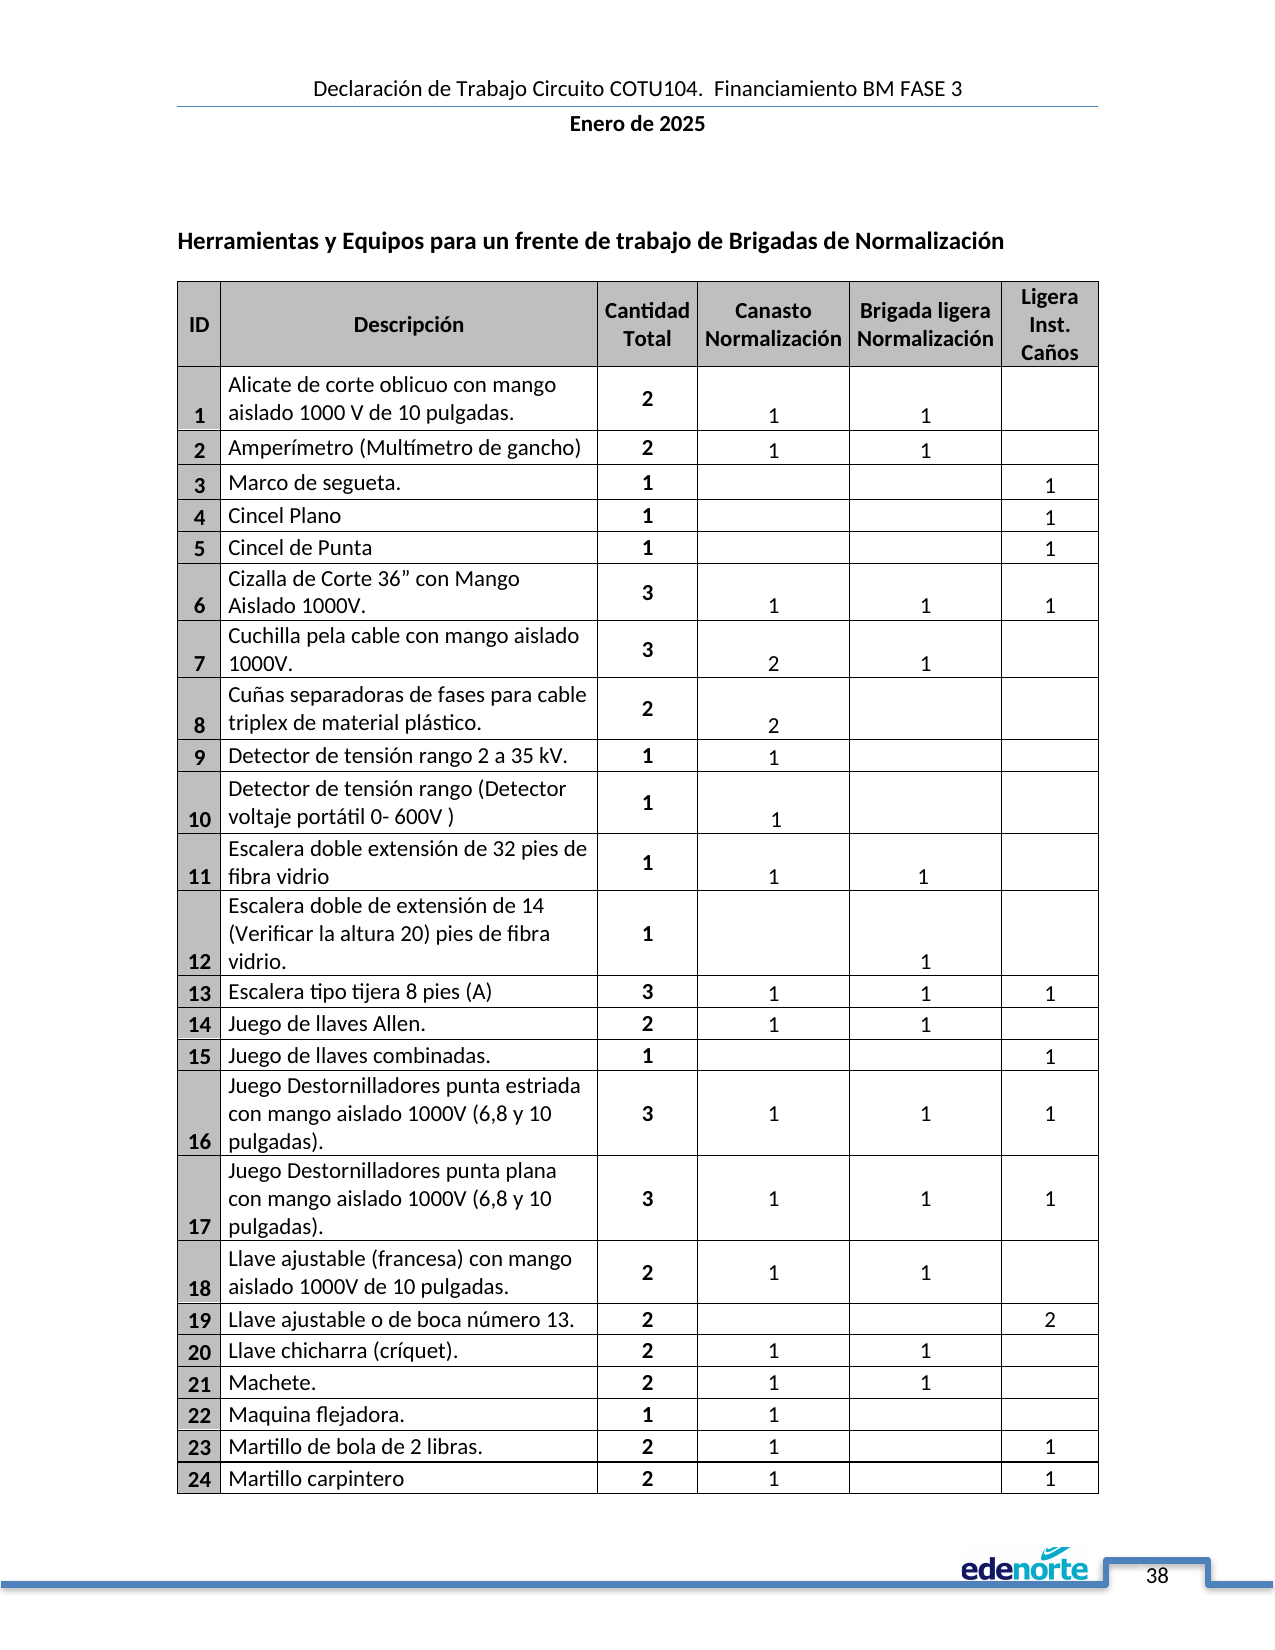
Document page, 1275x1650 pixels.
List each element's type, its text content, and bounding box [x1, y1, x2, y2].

table_cell Juego de llaves combinadas. [221, 1040, 597, 1070]
table_cell 1 [698, 367, 849, 429]
table_cell Cizalla de Corte 36” con Mango Aislado 1000V. [221, 564, 597, 620]
table_cell [850, 772, 1001, 833]
table_header ID [178, 282, 220, 366]
table_cell Escalera doble de extensión de 14 (Verificar la altura 20) pies de fibra vidrio. [221, 891, 597, 975]
table_cell 1 [698, 1463, 849, 1493]
table_cell 1 [698, 1241, 849, 1302]
table_cell 1 [1002, 465, 1098, 499]
table_cell [698, 465, 849, 499]
table_cell [1002, 1008, 1098, 1038]
table_cell 1 [1002, 1431, 1098, 1461]
table_cell 1 [850, 564, 1001, 620]
table_cell 1 [850, 431, 1001, 464]
table_cell 2 [598, 367, 697, 429]
table_cell [1002, 367, 1098, 429]
table_cell 3 [178, 465, 220, 499]
text Herramientas y Equipos para un frente de trabajo de Brigadas de Normalización [177, 225, 1098, 256]
table_cell 1 [598, 891, 697, 975]
table_cell 1 [1002, 1463, 1098, 1493]
table_cell Amperímetro (Multímetro de gancho) [221, 431, 597, 464]
table_cell 2 [598, 1431, 697, 1461]
table_cell 3 [598, 976, 697, 1007]
table_cell [1002, 891, 1098, 975]
table_cell [1002, 431, 1098, 464]
table_cell [850, 1431, 1001, 1461]
table_cell 20 [178, 1335, 220, 1366]
table_cell 1 [850, 1335, 1001, 1366]
table_cell 7 [178, 621, 220, 677]
table_cell [850, 532, 1001, 563]
table_cell 2 [598, 1008, 697, 1038]
table_cell Cincel de Punta [221, 532, 597, 563]
table_cell 1 [598, 834, 697, 890]
table_cell Cuchilla pela cable con mango aislado 1000V. [221, 621, 597, 677]
table_cell 2 [598, 1241, 697, 1302]
table_cell 1 [1002, 1071, 1098, 1155]
table_cell Cuñas separadoras de fases para cable triplex de material plástico. [221, 678, 597, 739]
table_cell Llave ajustable (francesa) con mango aislado 1000V de 10 pulgadas. [221, 1241, 597, 1302]
table_cell Martillo carpintero [221, 1463, 597, 1493]
table_cell 1 [698, 1156, 849, 1240]
table_cell 1 [850, 1008, 1001, 1038]
table_cell [850, 740, 1001, 771]
table_cell [698, 532, 849, 563]
table_cell 1 [1002, 1156, 1098, 1240]
table_cell 1 [598, 1040, 697, 1070]
table_cell 1 [698, 1399, 849, 1429]
table_cell 1 [598, 500, 697, 531]
table_cell 1 [178, 367, 220, 429]
table_cell 1 [698, 1367, 849, 1398]
table_cell [1002, 1241, 1098, 1302]
table_cell 1 [698, 1431, 849, 1461]
table_cell 4 [178, 500, 220, 531]
table_cell 15 [178, 1040, 220, 1070]
table_cell 13 [178, 976, 220, 1007]
table_cell 1 [850, 1071, 1001, 1155]
table_cell [850, 1463, 1001, 1493]
table_cell 1 [698, 1335, 849, 1366]
table_cell [850, 500, 1001, 531]
table_cell 5 [178, 532, 220, 563]
table_cell 24 [178, 1463, 220, 1493]
table_cell Alicate de corte oblicuo con mango aislado 1000 V de 10 pulgadas. [221, 367, 597, 429]
table_cell 1 [698, 772, 849, 833]
table_cell 2 [598, 1335, 697, 1366]
table_cell 2 [598, 1463, 697, 1493]
table_cell 2 [698, 678, 849, 739]
table_cell 3 [598, 1156, 697, 1240]
table_cell 1 [698, 1008, 849, 1038]
table_cell Marco de segueta. [221, 465, 597, 499]
table_cell [698, 1040, 849, 1070]
table_cell 1 [698, 564, 849, 620]
table_cell 2 [598, 431, 697, 464]
table_cell 2 [178, 431, 220, 464]
table_cell [850, 465, 1001, 499]
table_cell 1 [850, 976, 1001, 1007]
table_header Brigada ligera Normalización [850, 282, 1001, 366]
table_cell [698, 1304, 849, 1334]
table_cell 1 [1002, 564, 1098, 620]
table_cell Machete. [221, 1367, 597, 1398]
table_cell Maquina flejadora. [221, 1399, 597, 1429]
table_cell 17 [178, 1156, 220, 1240]
table_cell 1 [698, 431, 849, 464]
table_cell 1 [850, 1156, 1001, 1240]
table_cell 1 [598, 740, 697, 771]
table_cell 22 [178, 1399, 220, 1429]
table_cell 1 [598, 465, 697, 499]
table_cell [698, 891, 849, 975]
table_cell Llave chicharra (críquet). [221, 1335, 597, 1366]
table_cell 14 [178, 1008, 220, 1038]
table_cell 2 [698, 621, 849, 677]
table_cell [850, 1040, 1001, 1070]
table_cell 11 [178, 834, 220, 890]
table_cell Llave ajustable o de boca número 13. [221, 1304, 597, 1334]
table_cell 3 [598, 621, 697, 677]
table_cell [850, 678, 1001, 739]
table_cell 3 [598, 1071, 697, 1155]
table_cell 2 [598, 1367, 697, 1398]
table_cell Escalera tipo tijera 8 pies (A) [221, 976, 597, 1007]
table_cell [850, 1304, 1001, 1334]
table_cell 1 [850, 834, 1001, 890]
table_cell 1 [850, 1241, 1001, 1302]
table_cell 1 [598, 772, 697, 833]
table_cell [1002, 834, 1098, 890]
table_cell [1002, 621, 1098, 677]
table_cell Juego de llaves Allen. [221, 1008, 597, 1038]
table_cell 1 [850, 891, 1001, 975]
table_cell 1 [850, 1367, 1001, 1398]
table_cell Martillo de bola de 2 libras. [221, 1431, 597, 1461]
table_cell 1 [850, 367, 1001, 429]
table_cell 3 [598, 564, 697, 620]
table_cell 1 [1002, 1040, 1098, 1070]
table_cell [1002, 1335, 1098, 1366]
table_cell 1 [598, 532, 697, 563]
table_cell 10 [178, 772, 220, 833]
table_cell Cincel Plano [221, 500, 597, 531]
table_cell 6 [178, 564, 220, 620]
table_cell [1002, 772, 1098, 833]
picture [961, 1547, 1088, 1580]
table_cell 2 [1002, 1304, 1098, 1334]
table_cell 9 [178, 740, 220, 771]
table_cell 19 [178, 1304, 220, 1334]
table_cell [850, 1399, 1001, 1429]
table_cell 1 [698, 976, 849, 1007]
table_cell 1 [698, 834, 849, 890]
table_cell 21 [178, 1367, 220, 1398]
table_cell Detector de tensión rango 2 a 35 kV. [221, 740, 597, 771]
table_header Descripción [221, 282, 597, 366]
table_cell 1 [1002, 500, 1098, 531]
table_cell 1 [598, 1399, 697, 1429]
table_cell [1002, 1399, 1098, 1429]
table_cell 2 [598, 678, 697, 739]
table_cell 16 [178, 1071, 220, 1155]
table_cell Escalera doble extensión de 32 pies de fibra vidrio [221, 834, 597, 890]
table_header Cantidad Total [598, 282, 697, 366]
table_header Canasto Normalización [698, 282, 849, 366]
table_cell Juego Destornilladores punta plana con mango aislado 1000V (6,8 y 10 pulgadas). [221, 1156, 597, 1240]
table_cell [1002, 740, 1098, 771]
table_cell [698, 500, 849, 531]
table_cell 1 [1002, 976, 1098, 1007]
table_cell 12 [178, 891, 220, 975]
table_cell 23 [178, 1431, 220, 1461]
table_cell 2 [598, 1304, 697, 1334]
table_cell Detector de tensión rango (Detector voltaje portátil 0- 600V ) [221, 772, 597, 833]
table_cell 18 [178, 1241, 220, 1302]
table_cell 1 [1002, 532, 1098, 563]
table_header Ligera Inst. Caños [1002, 282, 1098, 366]
table_cell [1002, 678, 1098, 739]
table_cell [1002, 1367, 1098, 1398]
table_cell 1 [698, 740, 849, 771]
table_cell 1 [850, 621, 1001, 677]
table_cell 1 [698, 1071, 849, 1155]
table_cell 8 [178, 678, 220, 739]
table_cell Juego Destornilladores punta estriada con mango aislado 1000V (6,8 y 10 pulgadas). [221, 1071, 597, 1155]
